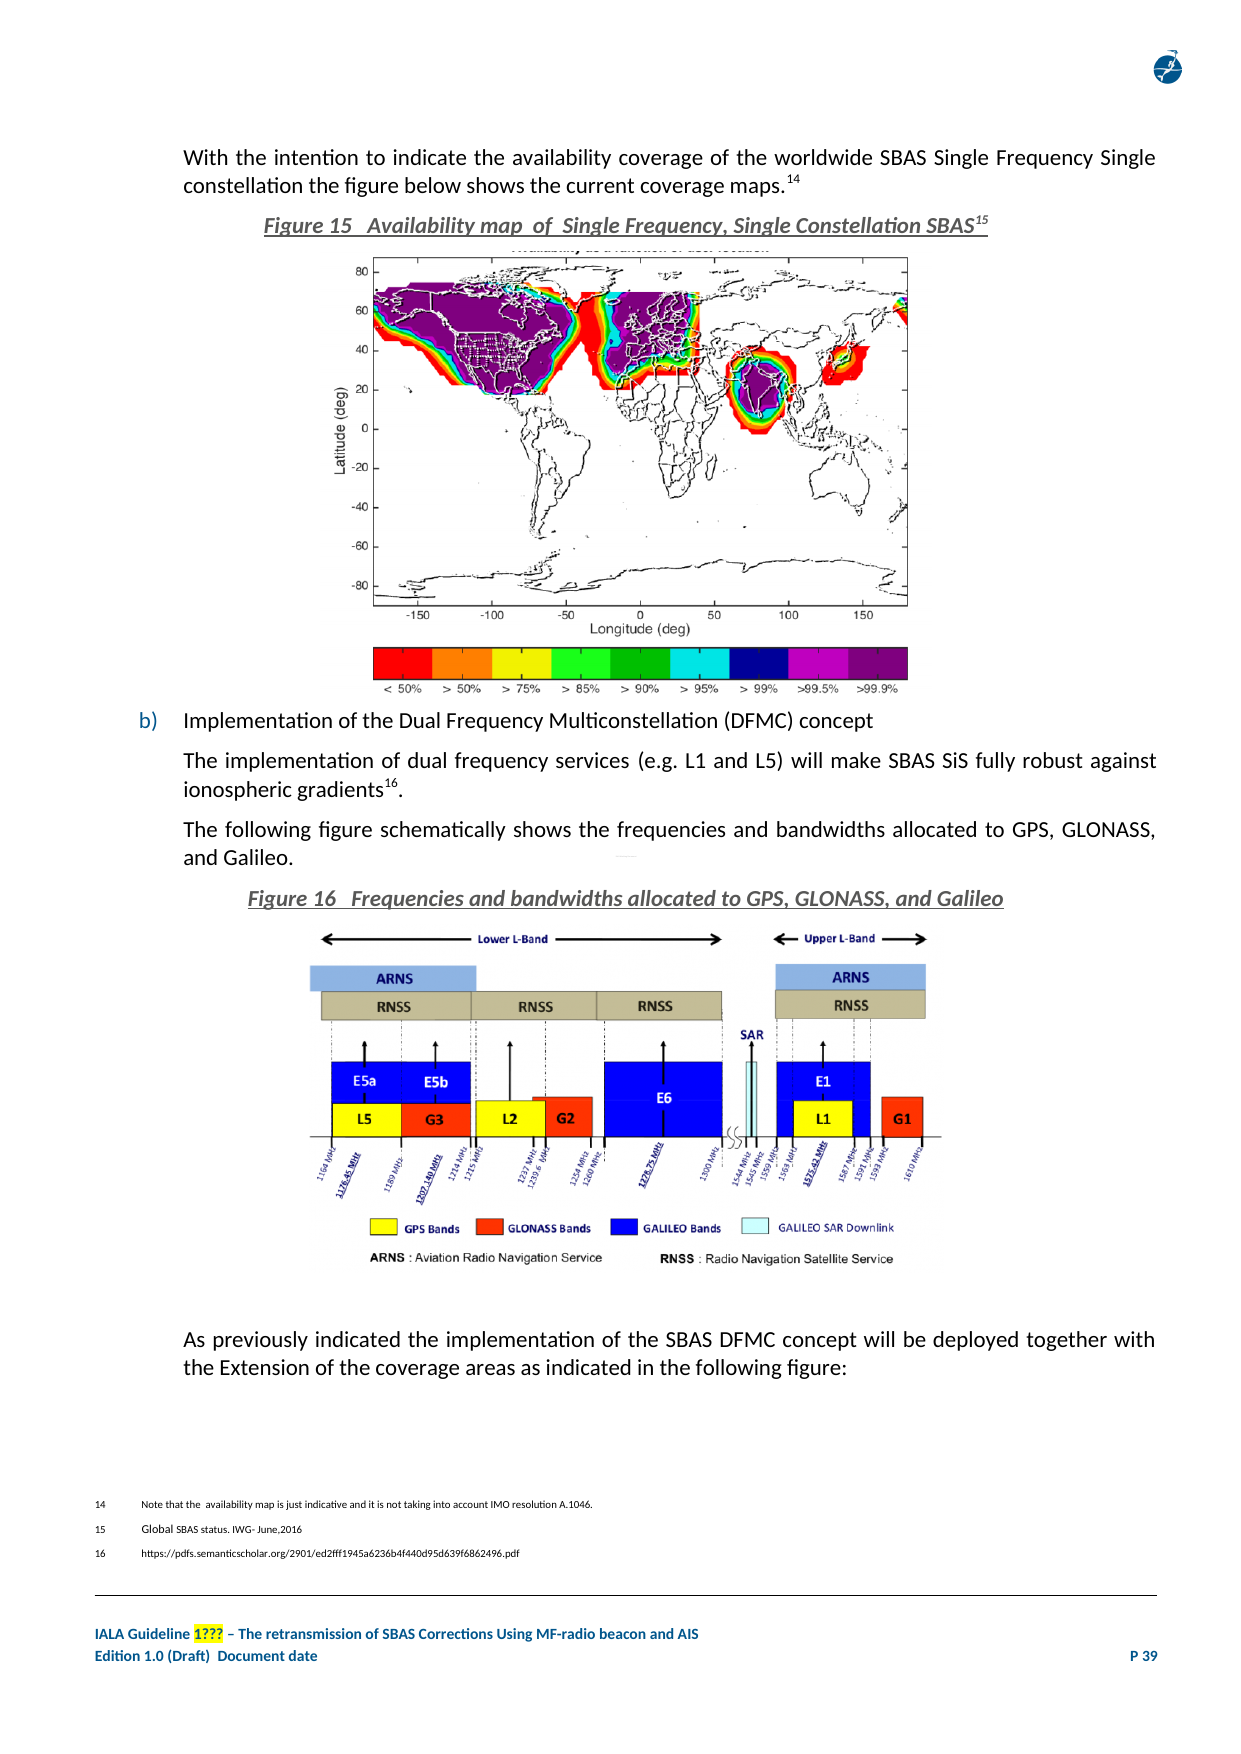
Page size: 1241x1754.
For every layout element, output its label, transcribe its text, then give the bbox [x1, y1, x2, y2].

text With the intention to indicate the availability coverage of the worldwide SBAS Single Frequency Single constellation the figure below shows the current coverage maps. [183, 143, 1157, 199]
picture [308, 924, 944, 1273]
list Implementation of the Dual Frequency Multiconstellation (DFMC) concept [139, 706, 1157, 734]
text Availability map of Single Frequency, Single Constellation SBAS [94, 211, 1157, 239]
text As previously indicated the implementation of the SBAS DFMC concept will be deployed together with the Extension of the coverage areas as indicated in the following figure: [183, 1325, 1157, 1381]
picture [1122, 0, 1241, 119]
text Frequencies and bandwidths allocated to GPS, GLONASS, and Galileo [94, 884, 1157, 912]
picture [319, 251, 933, 694]
text The implementation of dual frequency services (e.g. L1 and L5) will make SBAS SiS fully robust against ionospheric gradients. [183, 747, 1157, 803]
text The following figure schematically shows the frequencies and bandwidths allocated to GPS, GLONASS, and Galileo. [183, 815, 1157, 871]
